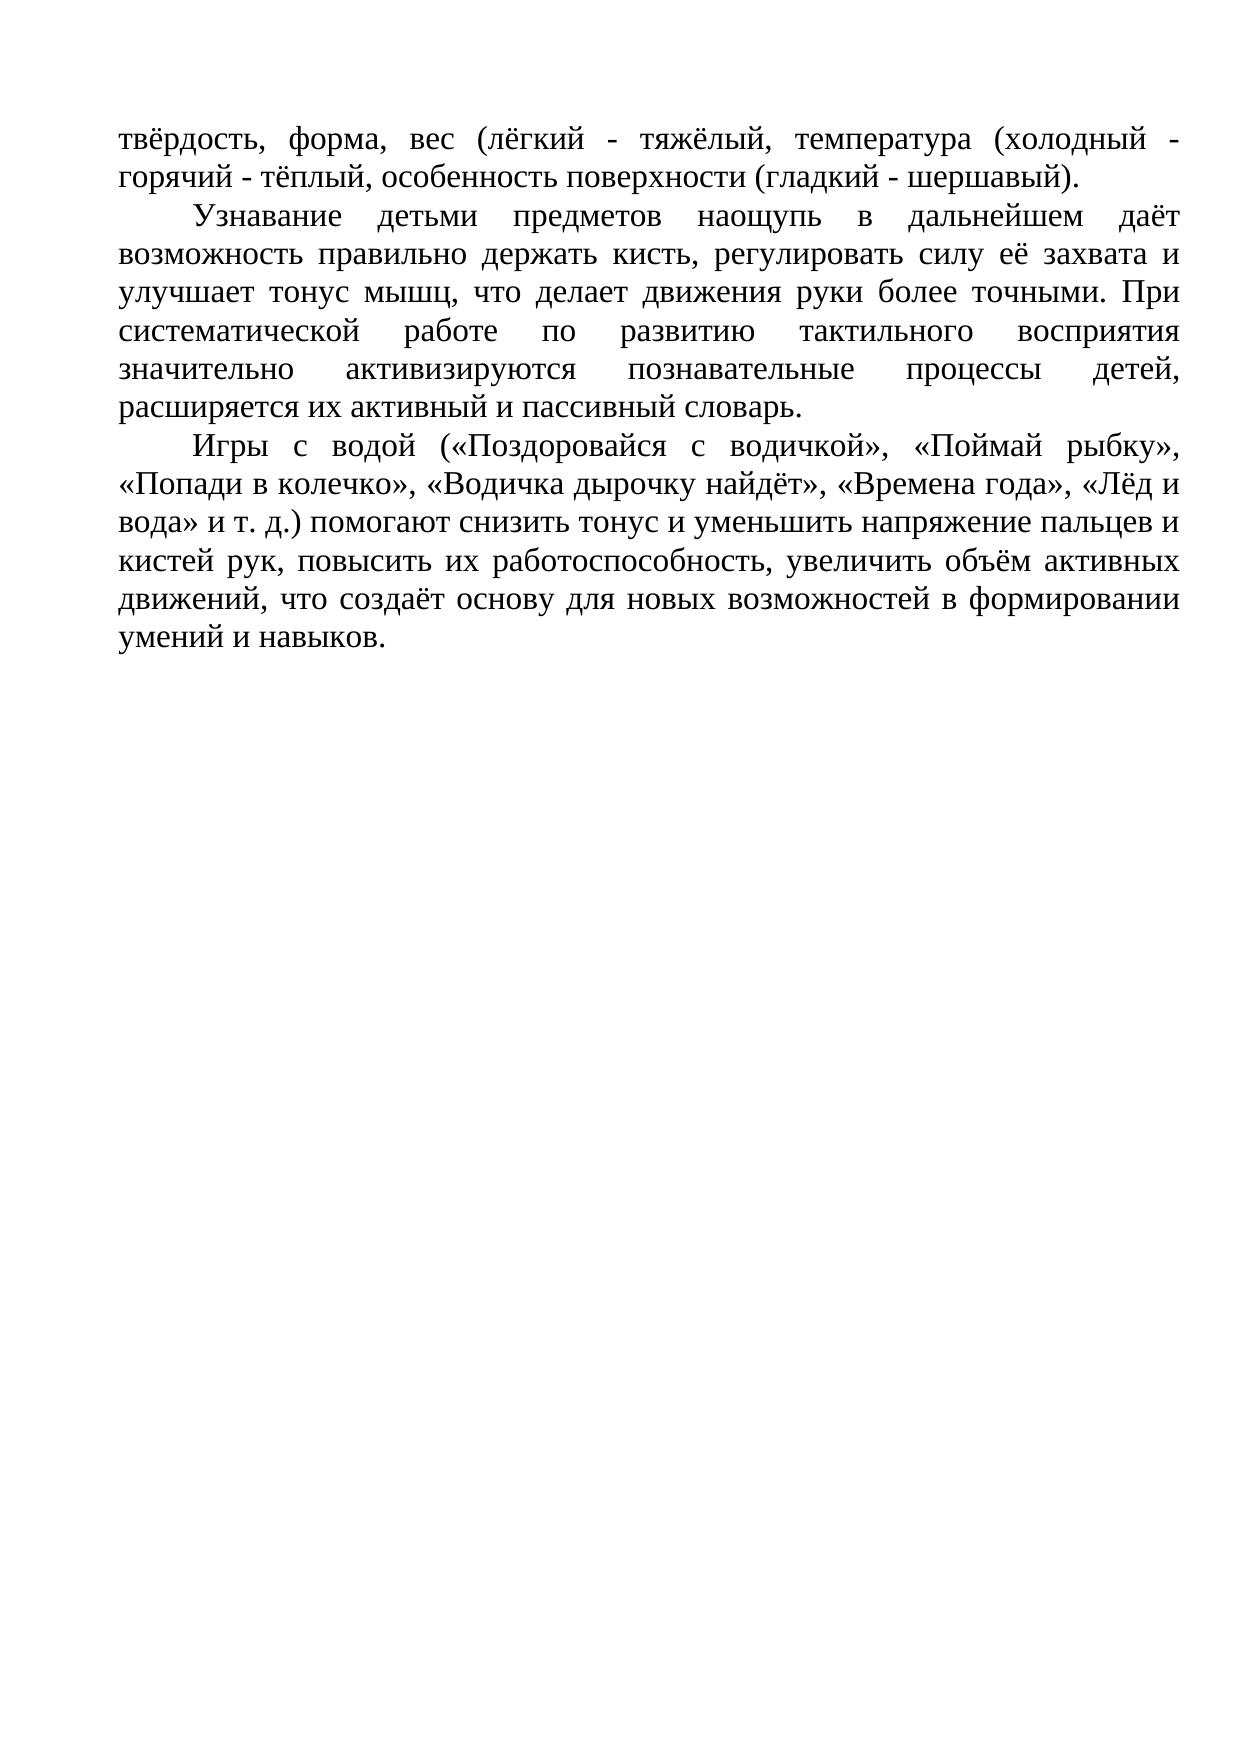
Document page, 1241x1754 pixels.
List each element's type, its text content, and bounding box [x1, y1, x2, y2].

text Узнавание детьми предметов наощупь в дальнейшем даёт возможность правильно держать кисть, регулировать силу её захвата и улучшает тонус мышц, что делает движения руки более точными. При систематической работе по развитию тактильного восприятия значительно активизируются познавательные процессы детей, расширяется их активный и пассивный словарь. [118, 195, 1181, 425]
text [118, 118, 1181, 195]
text Игры с водой («Поздоровайся с водичкой», «Поймай рыбку», «Попади в колечко», «Водичка дырочку найдёт», «Времена года», «Лёд и вода» и т. д.) помогают снизить тонус и уменьшить напряжение пальцев и кистей рук, повысить их работоспособность, увеличить объём активных движений, что создаёт основу для новых возможностей в формировании умений и навыков. [118, 425, 1181, 655]
